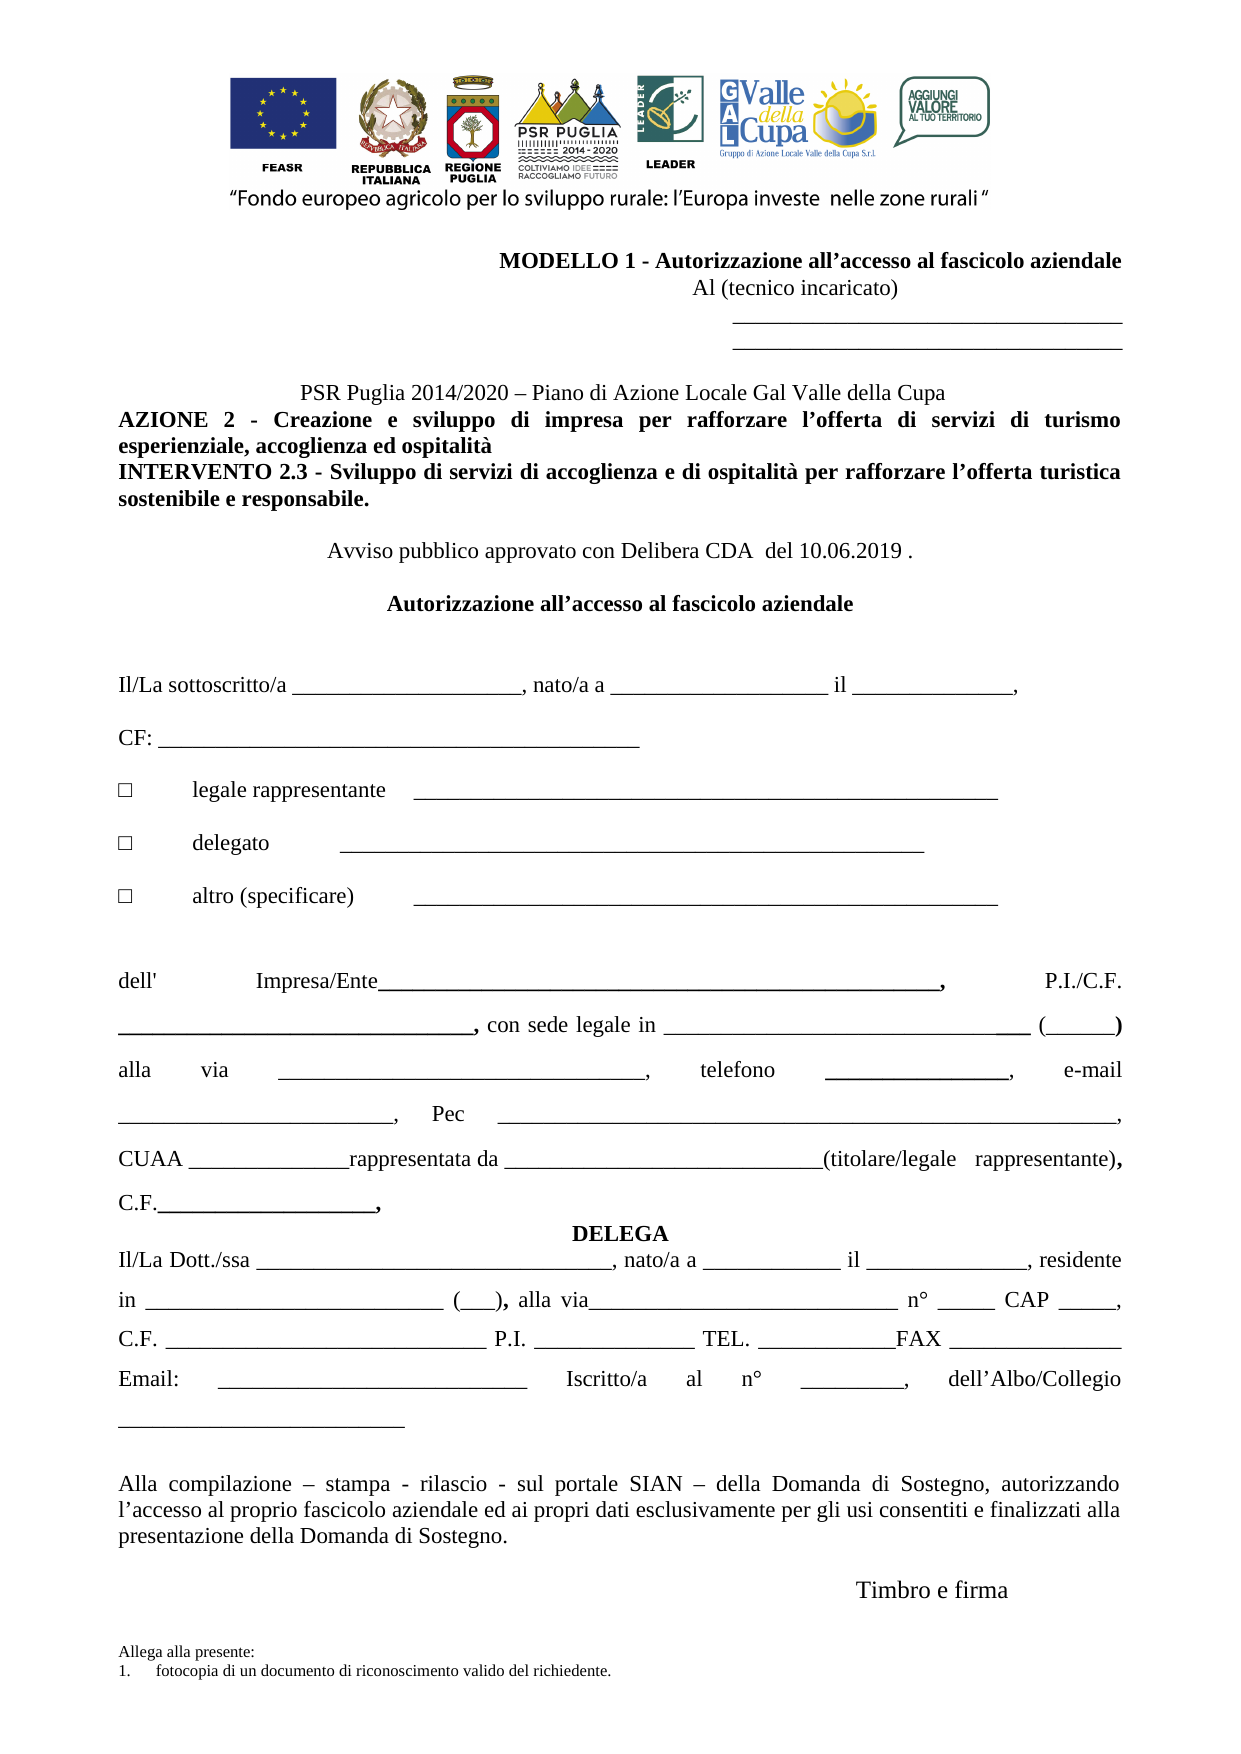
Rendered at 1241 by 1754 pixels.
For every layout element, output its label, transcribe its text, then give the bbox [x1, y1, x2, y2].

text Al (tecnico incaricato) [118, 274, 1122, 300]
text __________________________________ [118, 300, 1122, 327]
text Il/La Dott./ssa _______________________________, nato/a a ____________ il ______________, residente in __________________________ (___), alla via___________________________ n° _____ CAP _____, C.F. ____________________________ P.I. ______________ TEL. ____________FAX _______________ Email: ___________________________ Iscritto/a al n° _________, dell’Albo/Collegio _________________________ [118, 1246, 1122, 1430]
picture [228, 73, 991, 210]
text Timbro e firma [782, 1575, 1122, 1604]
subtitle MODELLO 1 - Autorizzazione all’accesso al fascicolo aziendale [103, 247, 1122, 274]
text dell' Impresa/Ente_________________________________________________, P.I./C.F. _______________________________, con sede legale in ________________________________ (______) alla via ________________________________, telefono ________________, e-mail ________________________, Pec ______________________________________________________, CUAA ______________rappresentata da ____(titolare/legale rappresentante), C.F.___________________, [118, 953, 1122, 1220]
text □ legale rappresentante ___________________________________________________ [118, 776, 1122, 803]
text □ delegato ___________________________________________________ [118, 829, 1122, 855]
text INTERVENTO 2.3 - Sviluppo di servizi di accoglienza e di ospitalità per rafforzare l’offerta turistica sostenibile e responsabile. [118, 458, 1122, 511]
text PSR Puglia 2014/2020 – Piano di Azione Locale Gal Valle della Cupa [118, 379, 1122, 406]
text Il/La sottoscritto/a ____________________, nato/a a ___________________ il ______________, [118, 671, 1122, 697]
text Alla compilazione – stampa - rilascio - sul portale SIAN – della Domanda di Sostegno, autorizzando l’accesso al proprio fascicolo aziendale ed ai propri dati esclusivamente per gli usi consentiti e finalizzati alla presentazione della Domanda di Sostegno. [118, 1470, 1122, 1549]
text □ altro (specificare) ___________________________________________________ [118, 882, 1122, 908]
text AZIONE 2 - Creazione e sviluppo di impresa per rafforzare l’offerta di servizi di turismo esperienziale, accoglienza ed ospitalità [118, 406, 1122, 458]
text DELEGA [118, 1220, 1122, 1246]
text Avviso pubblico approvato con Delibera CDA del 10.06.2019 . [118, 537, 1122, 564]
text Autorizzazione all’accesso al fascicolo aziendale [118, 590, 1122, 616]
text CF: __________________________________________ [118, 723, 1122, 750]
text __________________________________ [118, 327, 1122, 353]
